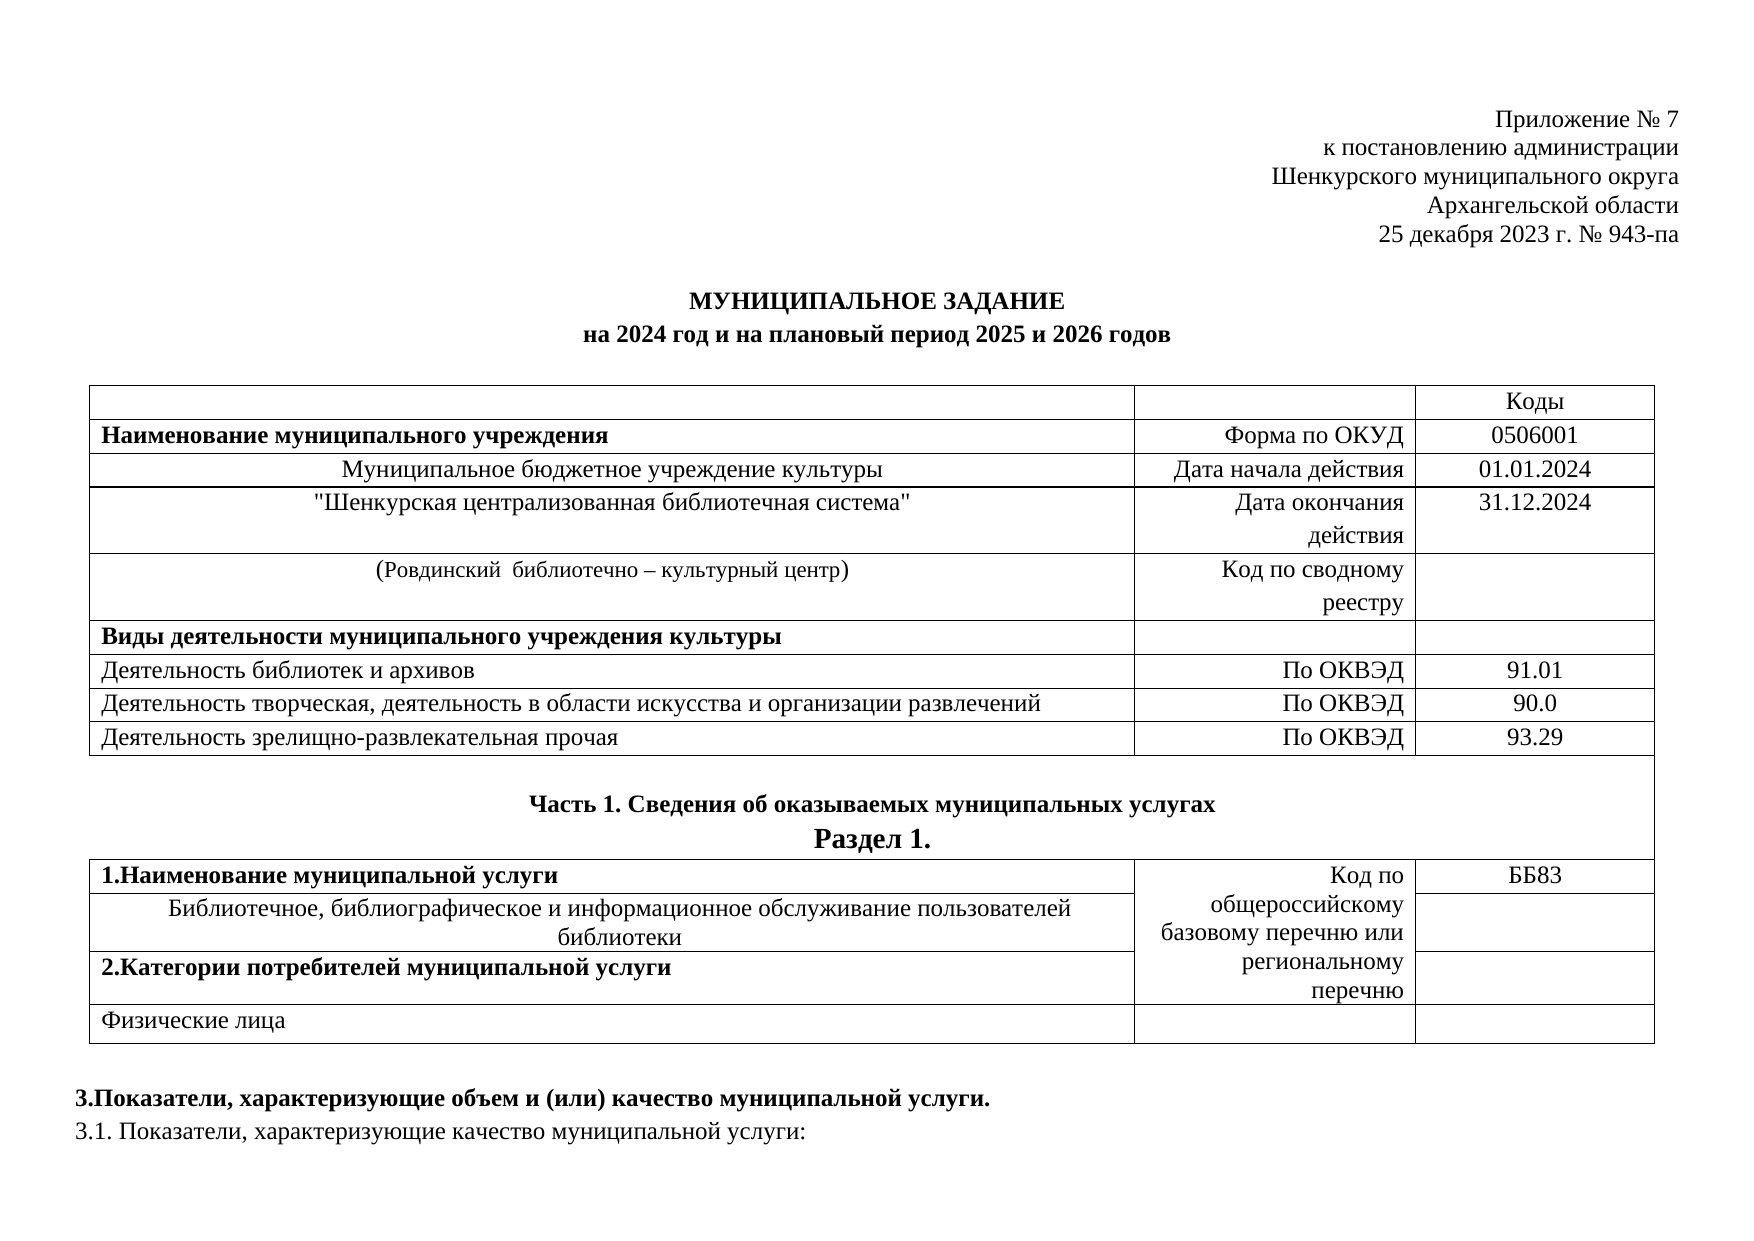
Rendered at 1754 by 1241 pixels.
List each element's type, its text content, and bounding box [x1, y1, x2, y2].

table_cell Раздел 1. [90, 821, 1654, 859]
title Шенкурского муниципального округа [75, 161, 1679, 190]
table_cell Деятельность библиотек и архивов [90, 655, 1134, 687]
title Приложение № 7 [75, 104, 1679, 132]
table_cell Муниципальное бюджетное учреждение культуры [90, 454, 1134, 486]
text 3.1. Показатели, характеризующие качество муниципальной услуги: [75, 1116, 1679, 1144]
table_cell 91.01 [1416, 655, 1654, 687]
table_cell "Шенкурская централизованная библиотечная система" [90, 488, 1134, 553]
table_cell Дата окончания действия [1135, 488, 1415, 553]
table_cell [1416, 952, 1654, 1004]
table_cell (Ровдинский библиотечно – культурный центр) [90, 554, 1134, 620]
table_cell По ОКВЭД [1135, 722, 1415, 755]
text 3.Показатели, характеризующие объем и (или) качество муниципальной услуги. [75, 1083, 1679, 1112]
table_cell 1.Наименование муниципальной услуги [90, 860, 1134, 892]
table_cell 90.0 [1416, 689, 1654, 721]
table_cell ББ83 [1416, 860, 1654, 892]
text на 2024 год и на плановый период 2025 и 2026 годов [75, 319, 1679, 348]
text МУНИЦИПАЛЬНОЕ ЗАДАНИЕ [75, 286, 1679, 315]
table_cell [1416, 554, 1654, 620]
table_cell 0506001 [1416, 420, 1654, 453]
table_cell Дата начала действия [1135, 454, 1415, 486]
table_cell 2.Категории потребителей муниципальной услуги [90, 952, 1134, 1004]
table_header [1135, 386, 1415, 419]
title 25 декабря 2023 г. № 943-па [75, 219, 1679, 247]
table_cell [1416, 1005, 1654, 1043]
table_cell Форма по ОКУД [1135, 420, 1415, 453]
title Архангельской области [75, 190, 1679, 219]
table_cell Деятельность зрелищно-развлекательная прочая [90, 722, 1134, 755]
table_cell 93.29 [1416, 722, 1654, 755]
table_cell Код по сводному реестру [1135, 554, 1415, 620]
table_cell 01.01.2024 [1416, 454, 1654, 486]
table_header Коды [1416, 386, 1654, 419]
table_header [90, 386, 1134, 419]
table_cell [1135, 1005, 1415, 1043]
title к постановлению администрации [75, 132, 1679, 161]
table_cell 31.12.2024 [1416, 488, 1654, 553]
table_cell [1416, 621, 1654, 654]
table_cell По ОКВЭД [1135, 655, 1415, 687]
table_cell Код по общероссийскому базовому перечню или региональному перечню [1135, 860, 1415, 1004]
table_cell [1135, 621, 1415, 654]
table_cell Часть 1. Сведения об оказываемых муниципальных услугах [90, 756, 1654, 821]
table_cell [1416, 894, 1654, 951]
table_cell Библиотечное, библиографическое и информационное обслуживание пользователей библиотеки [90, 894, 1134, 951]
table_cell По ОКВЭД [1135, 689, 1415, 721]
table_cell Деятельность творческая, деятельность в области искусства и организации развлечений [90, 689, 1134, 721]
table_cell Наименование муниципального учреждения [90, 420, 1134, 453]
table_cell Физические лица [90, 1005, 1134, 1043]
table_cell Виды деятельности муниципального учреждения культуры [90, 621, 1134, 654]
